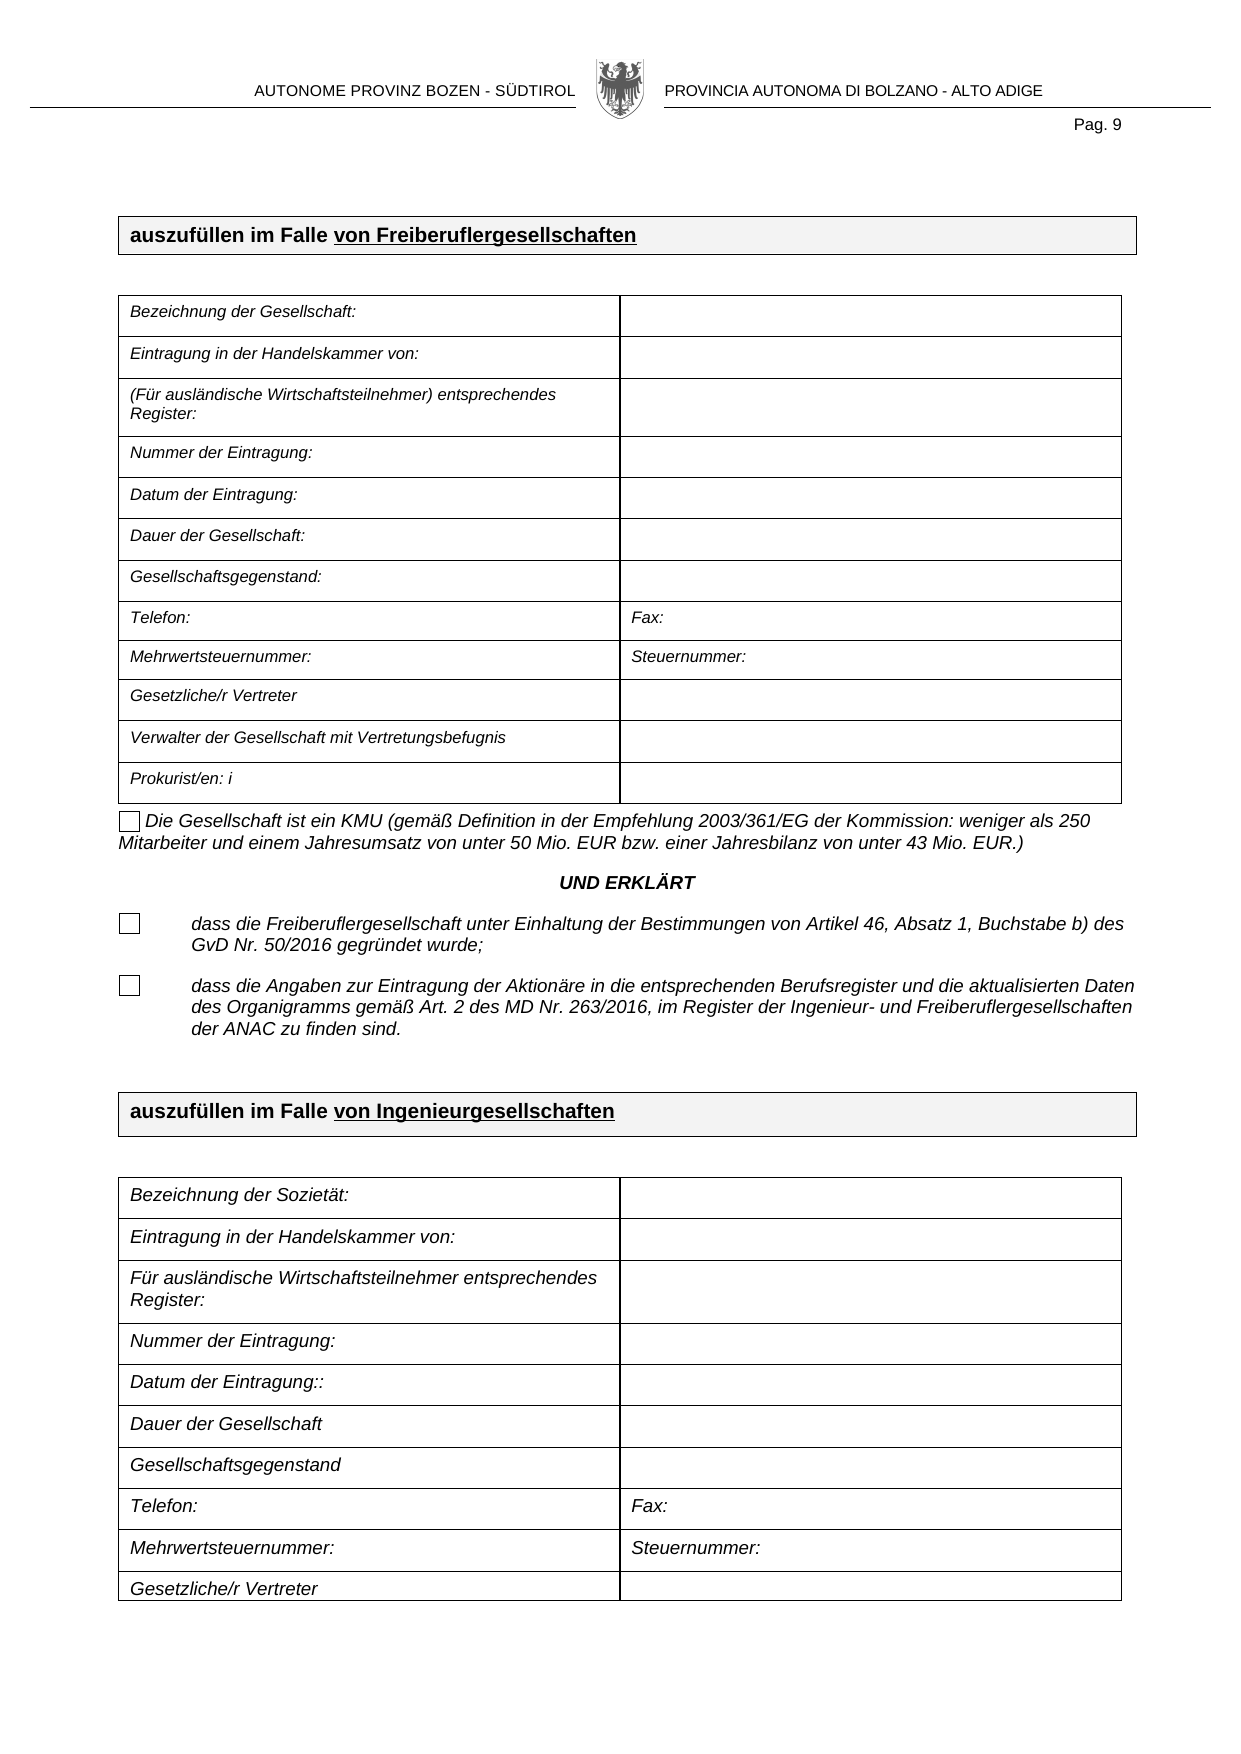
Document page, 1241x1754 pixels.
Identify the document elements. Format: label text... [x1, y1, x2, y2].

table_cell Verwalter der Gesellschaft mit Vertretungsbefugnis [119, 721, 619, 762]
table_header Bezeichnung der Sozietät: [119, 1178, 619, 1218]
table_cell Prokurist/en: i [119, 763, 619, 803]
table_cell [621, 763, 1121, 803]
table_cell [621, 1406, 1121, 1447]
table_cell Datum der Eintragung:: [119, 1365, 619, 1405]
text dass die Freiberuflergesellschaft unter Einhaltung der Bestimmungen von Artikel 46, Absatz 1, Buchstabe b) des GvD Nr. 50/2016 gegründet wurde; [118, 912, 1137, 956]
table_cell Mehrwertsteuernummer: [119, 1530, 619, 1571]
table_cell Gesellschaftsgegenstand [119, 1448, 619, 1488]
table_cell Dauer der Gesellschaft [119, 1406, 619, 1447]
table_cell Nummer der Eintragung: [119, 437, 619, 477]
table_cell Fax: [621, 1489, 1121, 1529]
table_cell Mehrwertsteuernummer: [119, 641, 619, 679]
table_header [621, 1178, 1121, 1218]
text UND ERKLÄRT [118, 872, 1137, 894]
table_cell Steuernummer: [621, 1530, 1121, 1571]
table_cell [621, 1365, 1121, 1405]
table_cell [621, 680, 1121, 720]
table_cell Für ausländische Wirtschaftsteilnehmer entsprechendes Register: [119, 1261, 619, 1323]
table_header auszufüllen im Falle von Freiberuflergesellschaften [119, 217, 1136, 253]
table_cell [621, 379, 1121, 436]
table_cell [621, 561, 1121, 601]
table_cell Eintragung in der Handelskammer von: [119, 337, 619, 377]
table_cell [621, 437, 1121, 477]
table_cell Gesellschaftsgegenstand: [119, 561, 619, 601]
table_cell Dauer der Gesellschaft: [119, 519, 619, 560]
table_cell [621, 1448, 1121, 1488]
table_cell [621, 1219, 1121, 1260]
table_cell (Für ausländische Wirtschaftsteilnehmer) entsprechendes Register: [119, 379, 619, 436]
table_cell Nummer der Eintragung: [119, 1324, 619, 1364]
text dass die Angaben zur Eintragung der Aktionäre in die entsprechenden Berufsregister und die aktualisierten Daten des Organigramms gemäß Art. 2 des MD Nr. 263/2016, im Register der Ingenieur- und Freiberuflergesellschaften der ANAC zu finden sind. [118, 974, 1137, 1039]
table_cell [621, 519, 1121, 560]
table_cell [621, 1572, 1121, 1599]
picture [596, 59, 644, 119]
table_cell Steuernummer: [621, 641, 1121, 679]
table_header auszufüllen im Falle von Ingenieurgesellschaften [119, 1093, 1136, 1136]
table_cell [621, 1324, 1121, 1364]
table_cell [621, 721, 1121, 762]
table_cell [621, 337, 1121, 377]
table_cell Eintragung in der Handelskammer von: [119, 1219, 619, 1260]
table_cell [621, 1261, 1121, 1323]
table_cell Fax: [621, 602, 1121, 640]
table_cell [119, 1572, 619, 1599]
table_header [621, 296, 1121, 336]
table_cell [621, 478, 1121, 518]
table_cell Datum der Eintragung: [119, 478, 619, 518]
table_cell Telefon: [119, 602, 619, 640]
table_cell Telefon: [119, 1489, 619, 1529]
text Die Gesellschaft ist ein KMU (gemäß Definition in der Empfehlung 2003/361/EG der Kommission: weniger als 250 Mitarbeiter und einem Jahresumsatz von unter 50 Mio. EUR bzw. einer Jahresbilanz von unter 43 Mio. EUR.) [118, 810, 1137, 853]
table_cell Gesetzliche/r Vertreter [119, 680, 619, 720]
table_header Bezeichnung der Gesellschaft: [119, 296, 619, 336]
